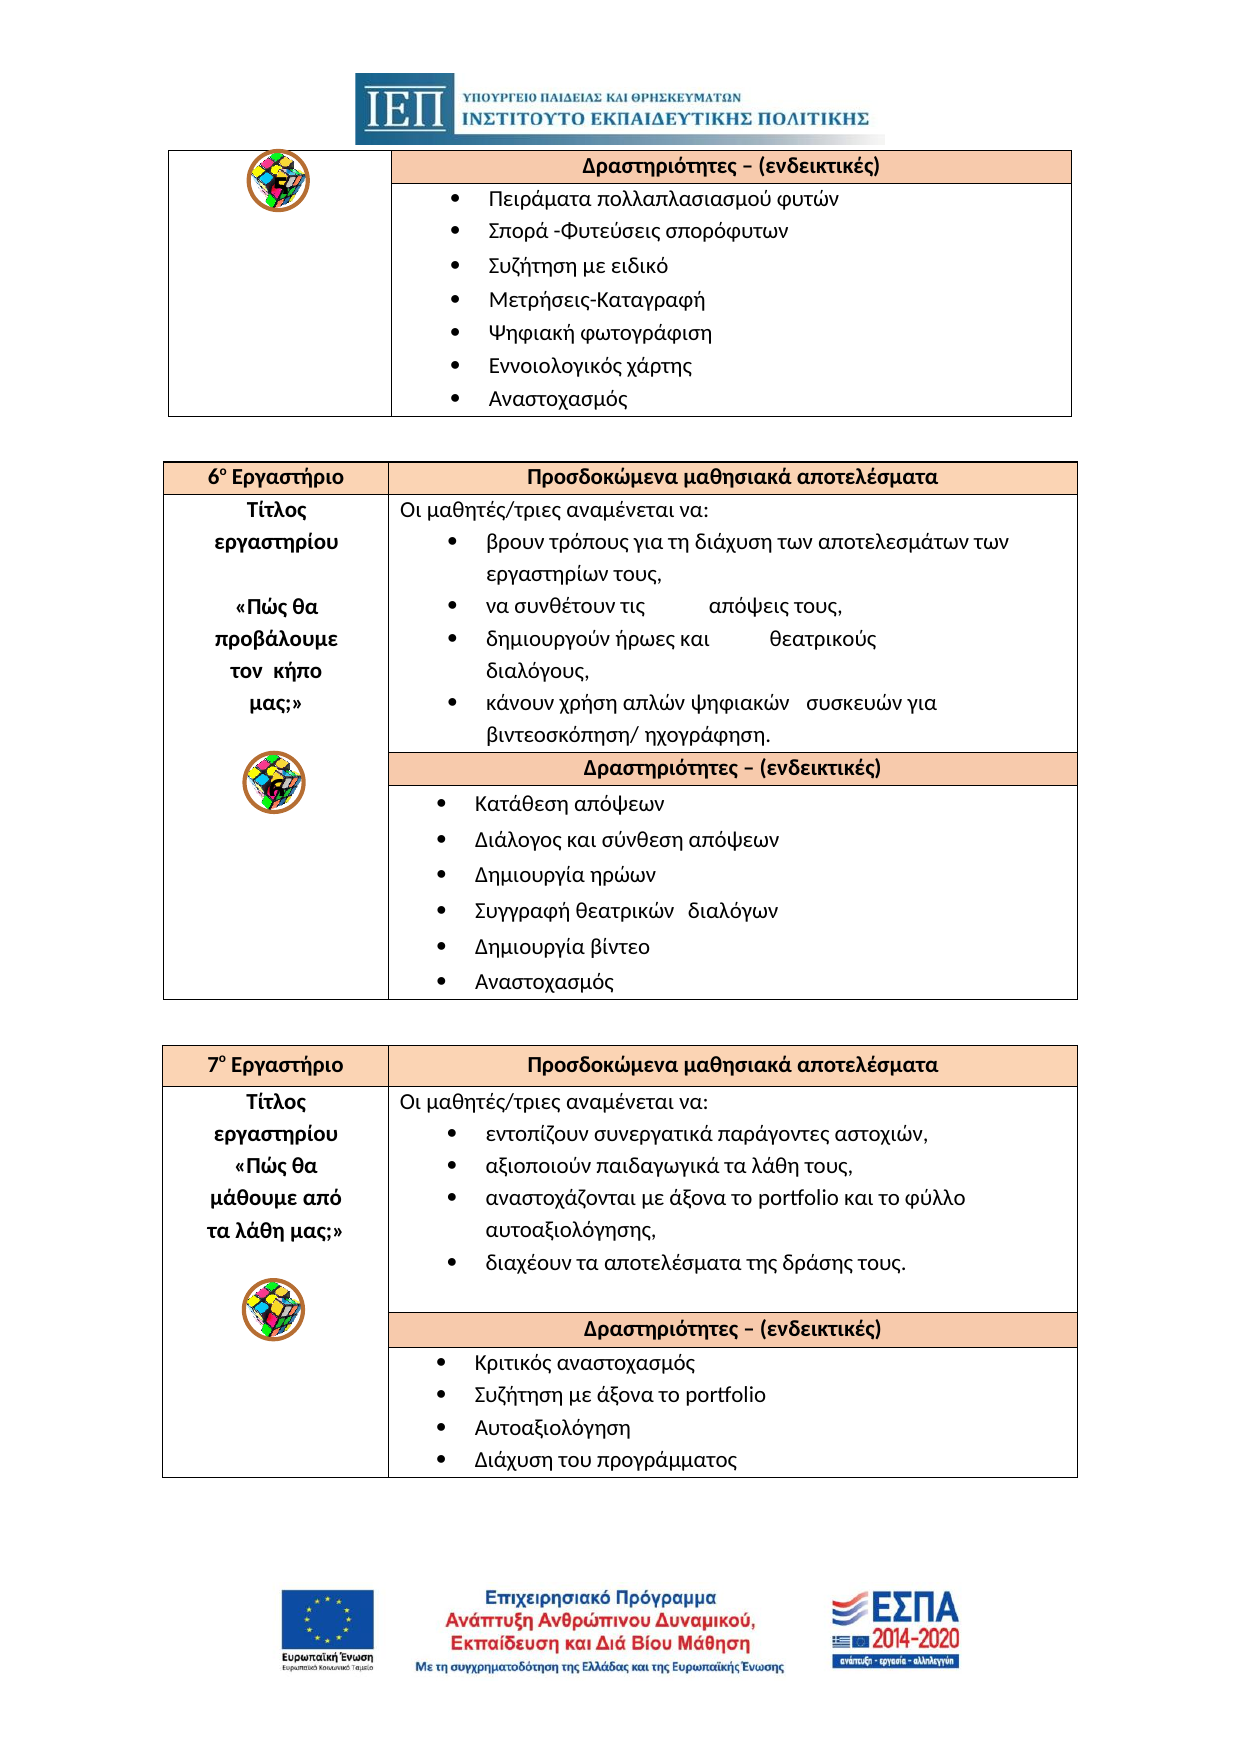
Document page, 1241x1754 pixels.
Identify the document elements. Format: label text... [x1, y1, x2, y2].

picture [355, 73, 885, 145]
table_header Προσδοκώμενα μαθησιακά αποτελέσματα [389, 1046, 1077, 1086]
table_header 7ο Εργαστήριο [163, 1046, 388, 1086]
table_cell Δραστηριότητες – (ενδεικτικές) [389, 1313, 1077, 1347]
table_cell Κατάθεση απόψεων Διάλογος και σύνθεση απόψεων Δημιουργία ηρώων Συγγραφή θεατρικών διαλόγων Δημιουργία βίντεο Αναστοχασμός [389, 786, 1077, 999]
table_cell Τίτλος εργαστηρίου «Τι θα μάθουμε μέσα από τον κήπο μας;» [169, 151, 391, 416]
picture [260, 1582, 980, 1681]
table_cell Δραστηριότητες – (ενδεικτικές) [389, 753, 1077, 785]
table_header 6ο Εργαστήριο [164, 463, 388, 494]
picture [247, 755, 301, 809]
table_cell Τίτλος εργαστηρίου «Πώς θα μάθουμε από τα λάθη μας;» [163, 1087, 388, 1477]
picture [246, 1283, 300, 1337]
picture [251, 154, 305, 207]
table_cell Οι μαθητές/τριες αναμένεται να: εντοπίζουν συνεργατικά παράγοντες αστοχιών, αξιοποιούν παιδαγωγικά τα λάθη τους, αναστοχάζονται με άξονα το portfolio και το φύλλο αυτοαξιολόγησης, διαχέουν τα αποτελέσματα της δράσης τους. [389, 1087, 1077, 1312]
table_cell Δραστηριότητες – (ενδεικτικές) [392, 151, 1071, 183]
table_cell Οι μαθητές/τριες αναμένεται να: βρουν τρόπους για τη διάχυση των αποτελεσμάτων των εργαστηρίων τους, να συνθέτουν τις απόψεις τους, δημιουργούν ήρωες και θεατρικούς διαλόγους, κάνουν χρήση απλών ψηφιακών συσκευών για βιντεοσκόπηση/ ηχογράφηση. [389, 495, 1077, 752]
table_cell Κριτικός αναστοχασμός Συζήτηση με άξονα το portfolio Αυτοαξιολόγηση Διάχυση του προγράμματος [389, 1348, 1077, 1477]
table_cell Πειράματα πολλαπλασιασμού φυτών Σπορά -Φυτεύσεις σπορόφυτων Συζήτηση με ειδικό Μετρήσεις-Καταγραφή Ψηφιακή φωτογράφιση Εννοιολογικός χάρτης Αναστοχασμός [392, 184, 1071, 416]
table_cell Τίτλος εργαστηρίου «Πώς θα προβάλουμε τον κήπο μας;» [164, 495, 388, 999]
table_header Προσδοκώμενα μαθησιακά αποτελέσματα [389, 463, 1077, 494]
